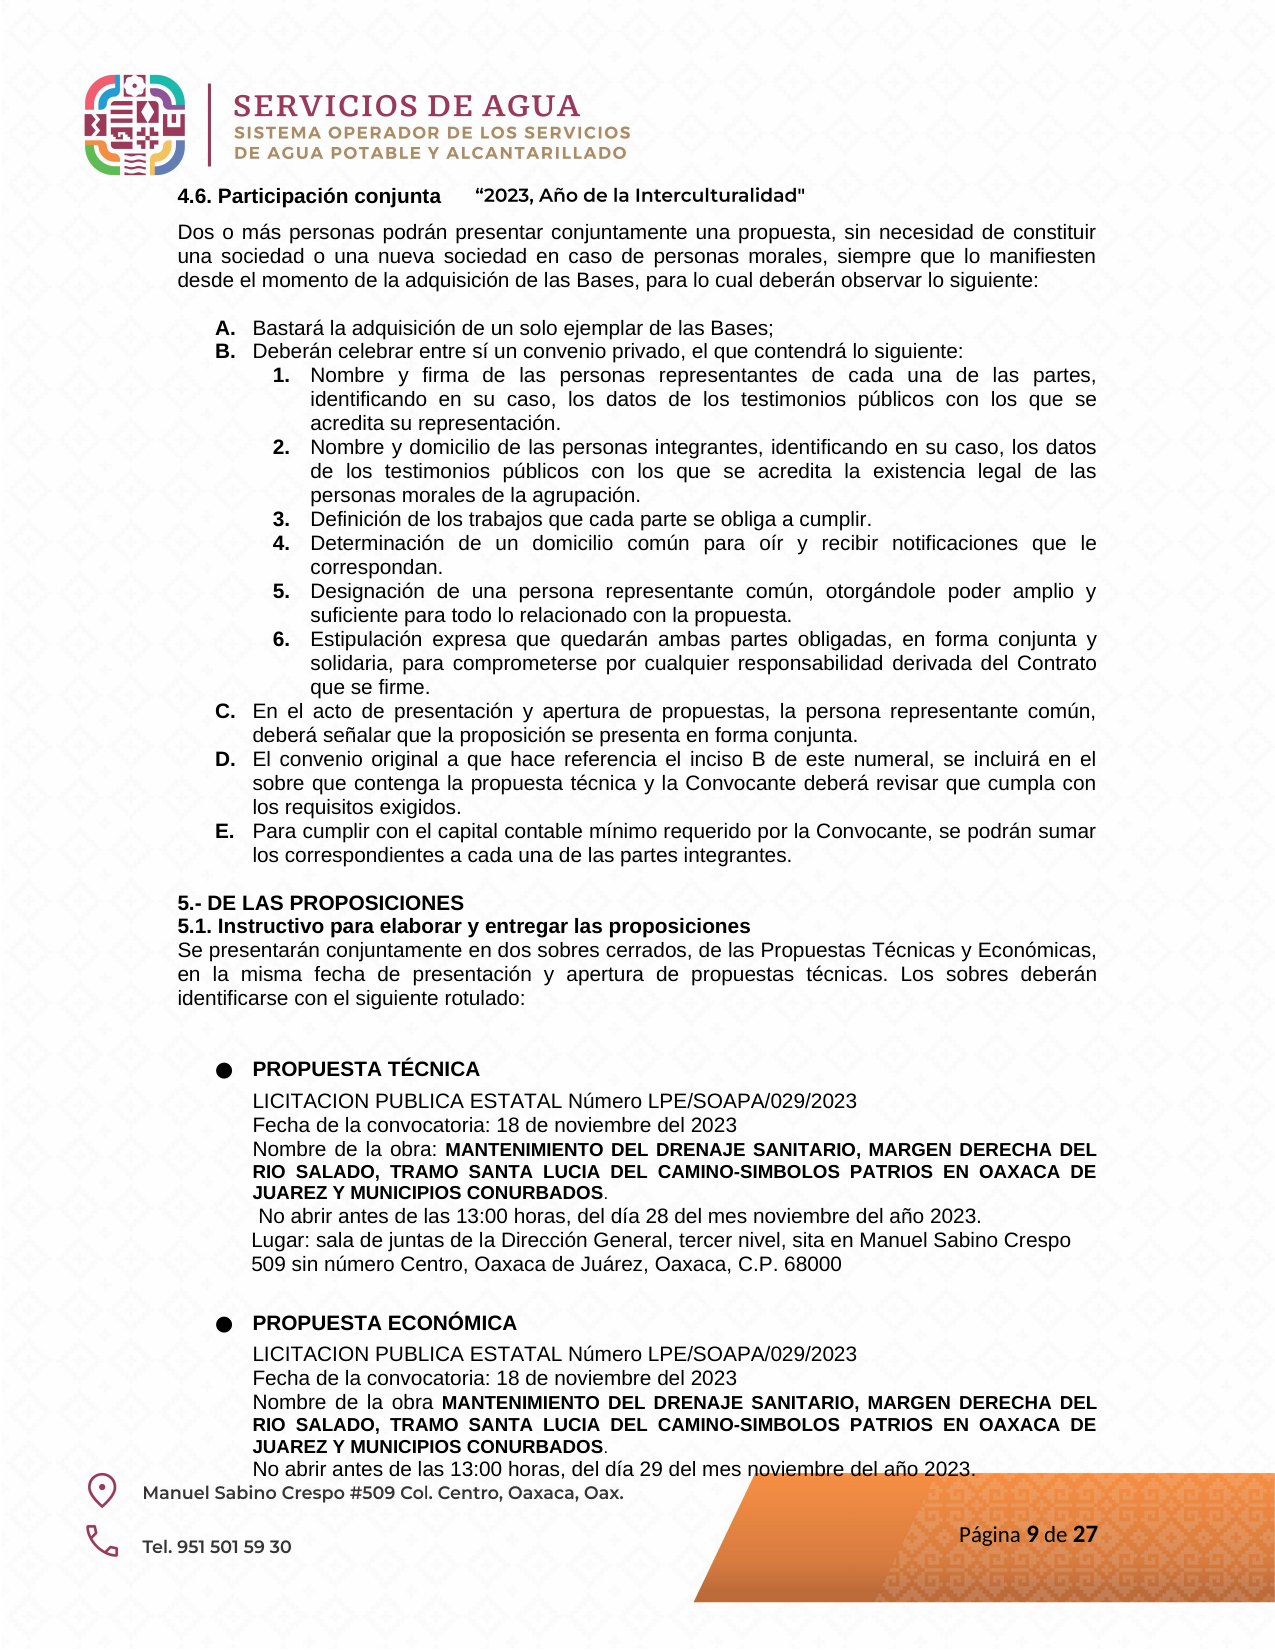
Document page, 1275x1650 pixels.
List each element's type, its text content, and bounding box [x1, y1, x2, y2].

text No abrir antes de las 13:00 horas, del día 29 del mes noviembre del año 2023. [252, 1457, 1098, 1481]
list El convenio original a que hace referencia el inciso B de este numeral, se incluirá en el sobre que contenga la propuesta técnica y la Convocante deberá revisar que cumpla con los requisitos exigidos. [215, 747, 1098, 818]
list Nombre y domicilio de las personas integrantes, identificando en su caso, los datos de los testimonios públicos con los que se acredita la existencia legal de las personas morales de la agrupación. [273, 435, 1098, 507]
text 5.1. Instructivo para elaborar y entregar las proposiciones [177, 914, 1098, 938]
list Definición de los trabajos que cada parte se obliga a cumplir. [273, 507, 1098, 531]
text Dos o más personas podrán presentar conjuntamente una propuesta, sin necesidad de constituir una sociedad o una nueva sociedad en caso de personas morales, siempre que lo manifiesten desde el momento de la adquisición de las Bases, para lo cual deberán observar lo siguiente: [177, 219, 1098, 291]
text LICITACION PUBLICA ESTATAL Número LPE/SOAPA/029/2023 [252, 1089, 1098, 1113]
list Deberán celebrar entre sí un convenio privado, el que contendrá lo siguiente: [215, 339, 1098, 363]
list Bastará la adquisición de un solo ejemplar de las Bases; [215, 315, 1098, 339]
list En el acto de presentación y apertura de propuestas, la persona representante común, deberá señalar que la proposición se presenta en forma conjunta. [215, 699, 1098, 747]
list Estipulación expresa que quedarán ambas partes obligadas, en forma conjunta y solidaria, para comprometerse por cualquier responsabilidad derivada del Contrato que se firme. [273, 627, 1098, 699]
list Determinación de un domicilio común para oír y recibir notificaciones que le correspondan. [273, 531, 1098, 579]
list PROPUESTA TÉCNICA [215, 1046, 1098, 1089]
list Designación de una persona representante común, otorgándole poder amplio y suficiente para todo lo relacionado con la propuesta. [273, 579, 1098, 627]
text No abrir antes de las 13:00 horas, del día 28 del mes noviembre del año 2023. [252, 1204, 1098, 1228]
text Nombre de la obra MANTENIMIENTO DEL DRENAJE SANITARIO, MARGEN DERECHA DEL RIO SALADO, TRAMO SANTA LUCIA DEL CAMINO-SIMBOLOS PATRIOS EN OAXACA DE JUAREZ Y MUNICIPIOS CONURBADOS. [252, 1390, 1098, 1457]
text Lugar: sala de juntas de la Dirección General, tercer nivel, sita en Manuel Sabino Crespo 509 sin número Centro, Oaxaca de Juárez, Oaxaca, C.P. 68000 [251, 1228, 1098, 1276]
list PROPUESTA ECONÓMICA [215, 1299, 1098, 1342]
list Fecha de la convocatoria: 18 de noviembre del 2023 [252, 1366, 1098, 1390]
list Nombre y firma de las personas representantes de cada una de las partes, identificando en su caso, los datos de los testimonios públicos con los que se acredita su representación. [273, 363, 1098, 435]
text 5.- DE LAS PROPOSICIONES [177, 890, 1098, 914]
text Fecha de la convocatoria: 18 de noviembre del 2023 [252, 1113, 1098, 1137]
picture [1, 0, 1275, 1649]
list Para cumplir con el capital contable mínimo requerido por la Convocante, se podrán sumar los correspondientes a cada una de las partes integrantes. [215, 818, 1098, 866]
text Se presentarán conjuntamente en dos sobres cerrados, de las Propuestas Técnicas y Económicas, en la misma fecha de presentación y apertura de propuestas técnicas. Los sobres deberán identificarse con el siguiente rotulado: [177, 938, 1098, 1010]
text 4.6. Participación conjunta [177, 183, 1098, 207]
list LICITACION PUBLICA ESTATAL Número LPE/SOAPA/029/2023 [252, 1342, 1098, 1366]
text Nombre de la obra: MANTENIMIENTO DEL DRENAJE SANITARIO, MARGEN DERECHA DEL RIO SALADO, TRAMO SANTA LUCIA DEL CAMINO-SIMBOLOS PATRIOS EN OAXACA DE JUAREZ Y MUNICIPIOS CONURBADOS. [252, 1137, 1098, 1204]
